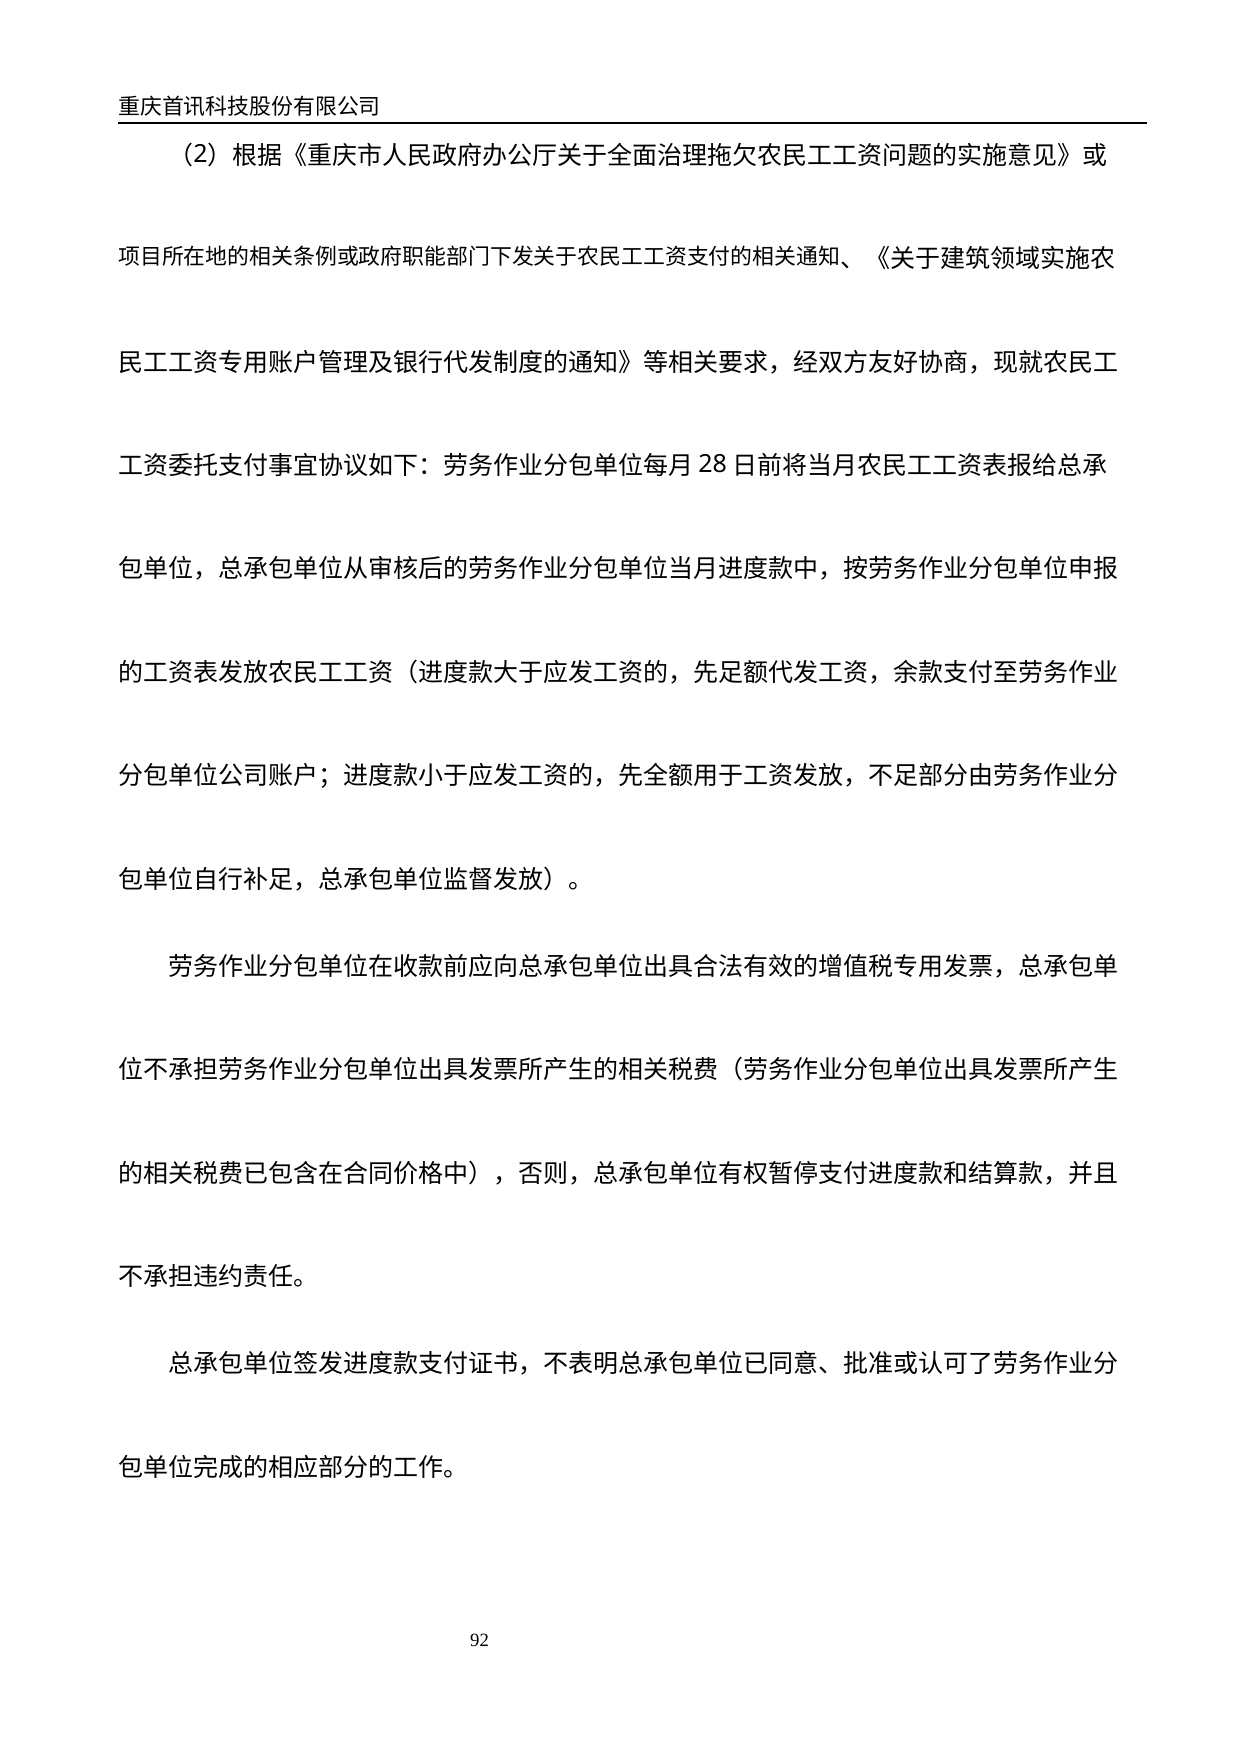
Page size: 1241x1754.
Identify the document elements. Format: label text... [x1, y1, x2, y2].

text 总承包单位签发进度款支付证书，不表明总承包单位已同意、批准或认可了劳务作业分包单位完成的相应部分的工作。 [118, 1344, 1122, 1516]
text （2）根据《重庆市人民政府办公厅关于全面治理拖欠农民工工资问题的实施意见》或项目所在地的相关条例或政府职能部门下发关于农民工工资支付的相关通知、《关于建筑领域实施农民工工资专用账户管理及银行代发制度的通知》等相关要求，经双方友好协商，现就农民工工资委托支付事宜协议如下：劳务作业分包单位每月28日前将当月农民工工资表报给总承包单位，总承包单位从审核后的劳务作业分包单位当月进度款中，按劳务作业分包单位申报的工资表发放农民工工资（进度款大于应发工资的，先足额代发工资，余款支付至劳务作业分包单位公司账户；进度款小于应发工资的，先全额用于工资发放，不足部分由劳务作业分包单位自行补足，总承包单位监督发放）。 [118, 135, 1122, 928]
text 劳务作业分包单位在收款前应向总承包单位出具合法有效的增值税专用发票，总承包单位不承担劳务作业分包单位出具发票所产生的相关税费（劳务作业分包单位出具发票所产生的相关税费已包含在合同价格中），否则，总承包单位有权暂停支付进度款和结算款，并且不承担违约责任。 [118, 946, 1122, 1326]
